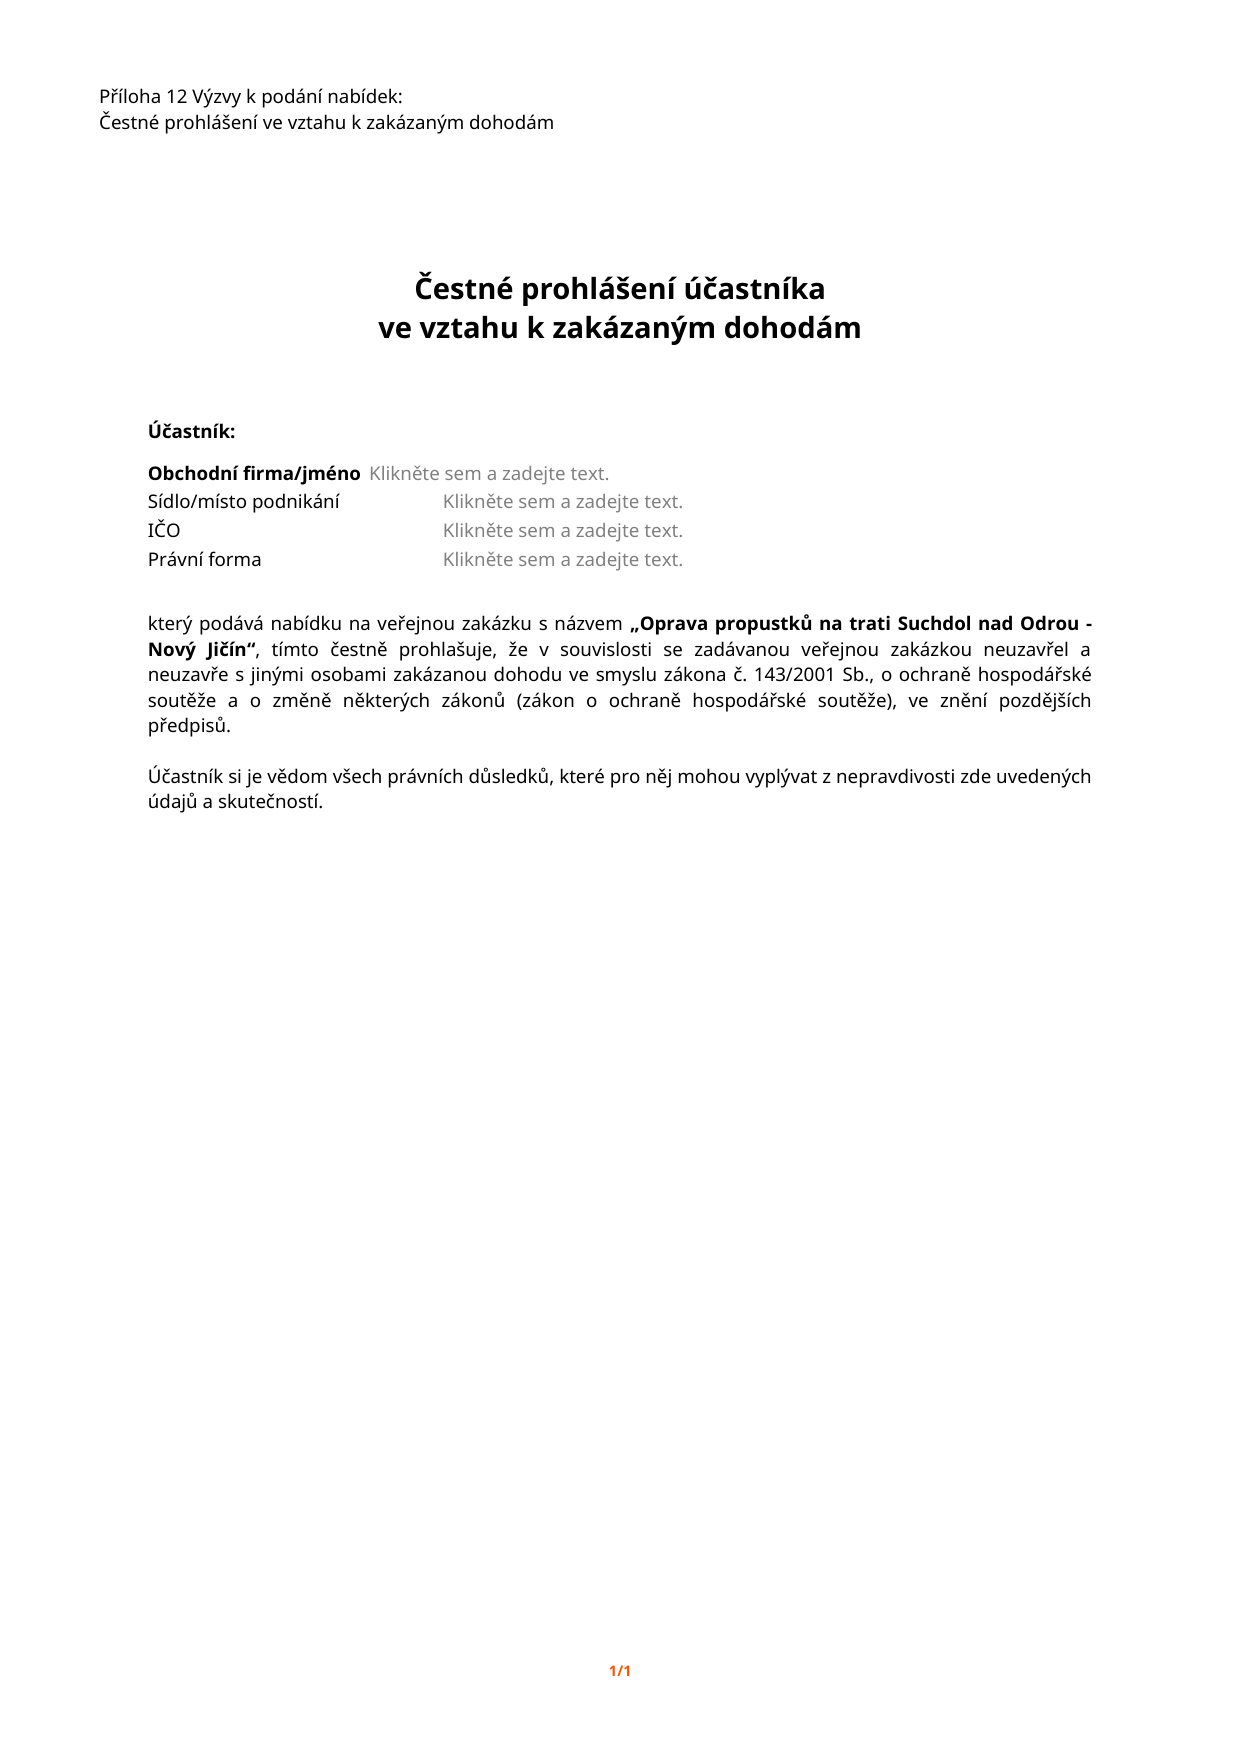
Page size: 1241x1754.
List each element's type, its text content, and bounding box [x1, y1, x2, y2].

text ve vztahu k zakázaným dohodám [148, 308, 1093, 347]
title Čestné prohlášení účastníka [148, 268, 1093, 308]
text Sídlo/místo podnikání [148, 486, 1093, 515]
text IČO [148, 515, 1093, 544]
text Právní forma [148, 544, 1093, 573]
text který podává nabídku na veřejnou zakázku s názvem „Oprava propustků na trati Suchdol nad Odrou - Nový Jičín“, tímto čestně prohlašuje, že v souvislosti se zadávanou veřejnou zakázkou neuzavřel a neuzavře s jinými osobami zakázanou dohodu ve smyslu zákona č. 143/2001 Sb., o ochraně hospodářské soutěže a o změně některých zákonů (zákon o ochraně hospodářské soutěže), ve znění pozdějších předpisů. [148, 611, 1093, 738]
text Účastník si je vědom všech právních důsledků, které pro něj mohou vyplývat z nepravdivosti zde uvedených údajů a skutečností. [148, 763, 1093, 814]
text Obchodní firma/jméno [148, 457, 1093, 486]
text Účastník: [148, 413, 1093, 444]
